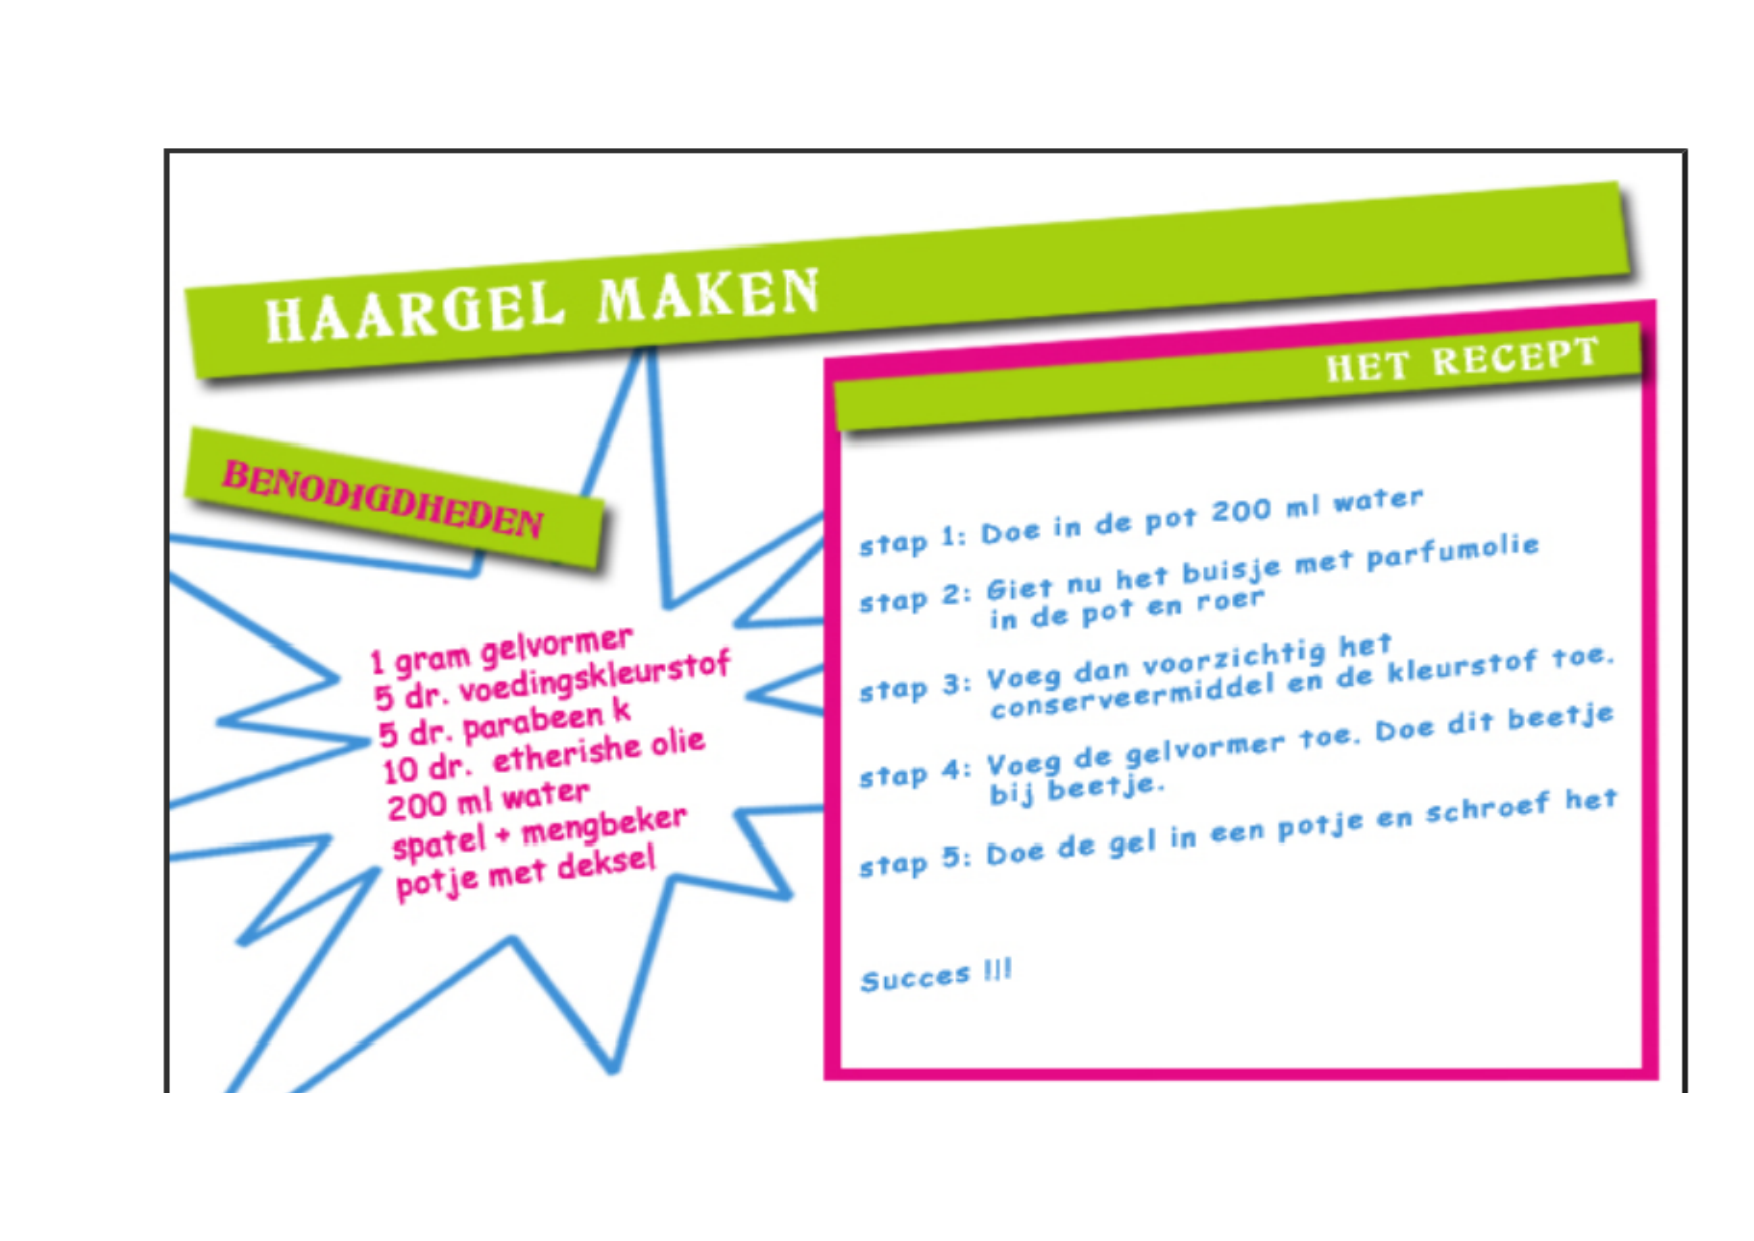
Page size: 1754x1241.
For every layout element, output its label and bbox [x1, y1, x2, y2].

picture [147, 147, 1698, 1093]
